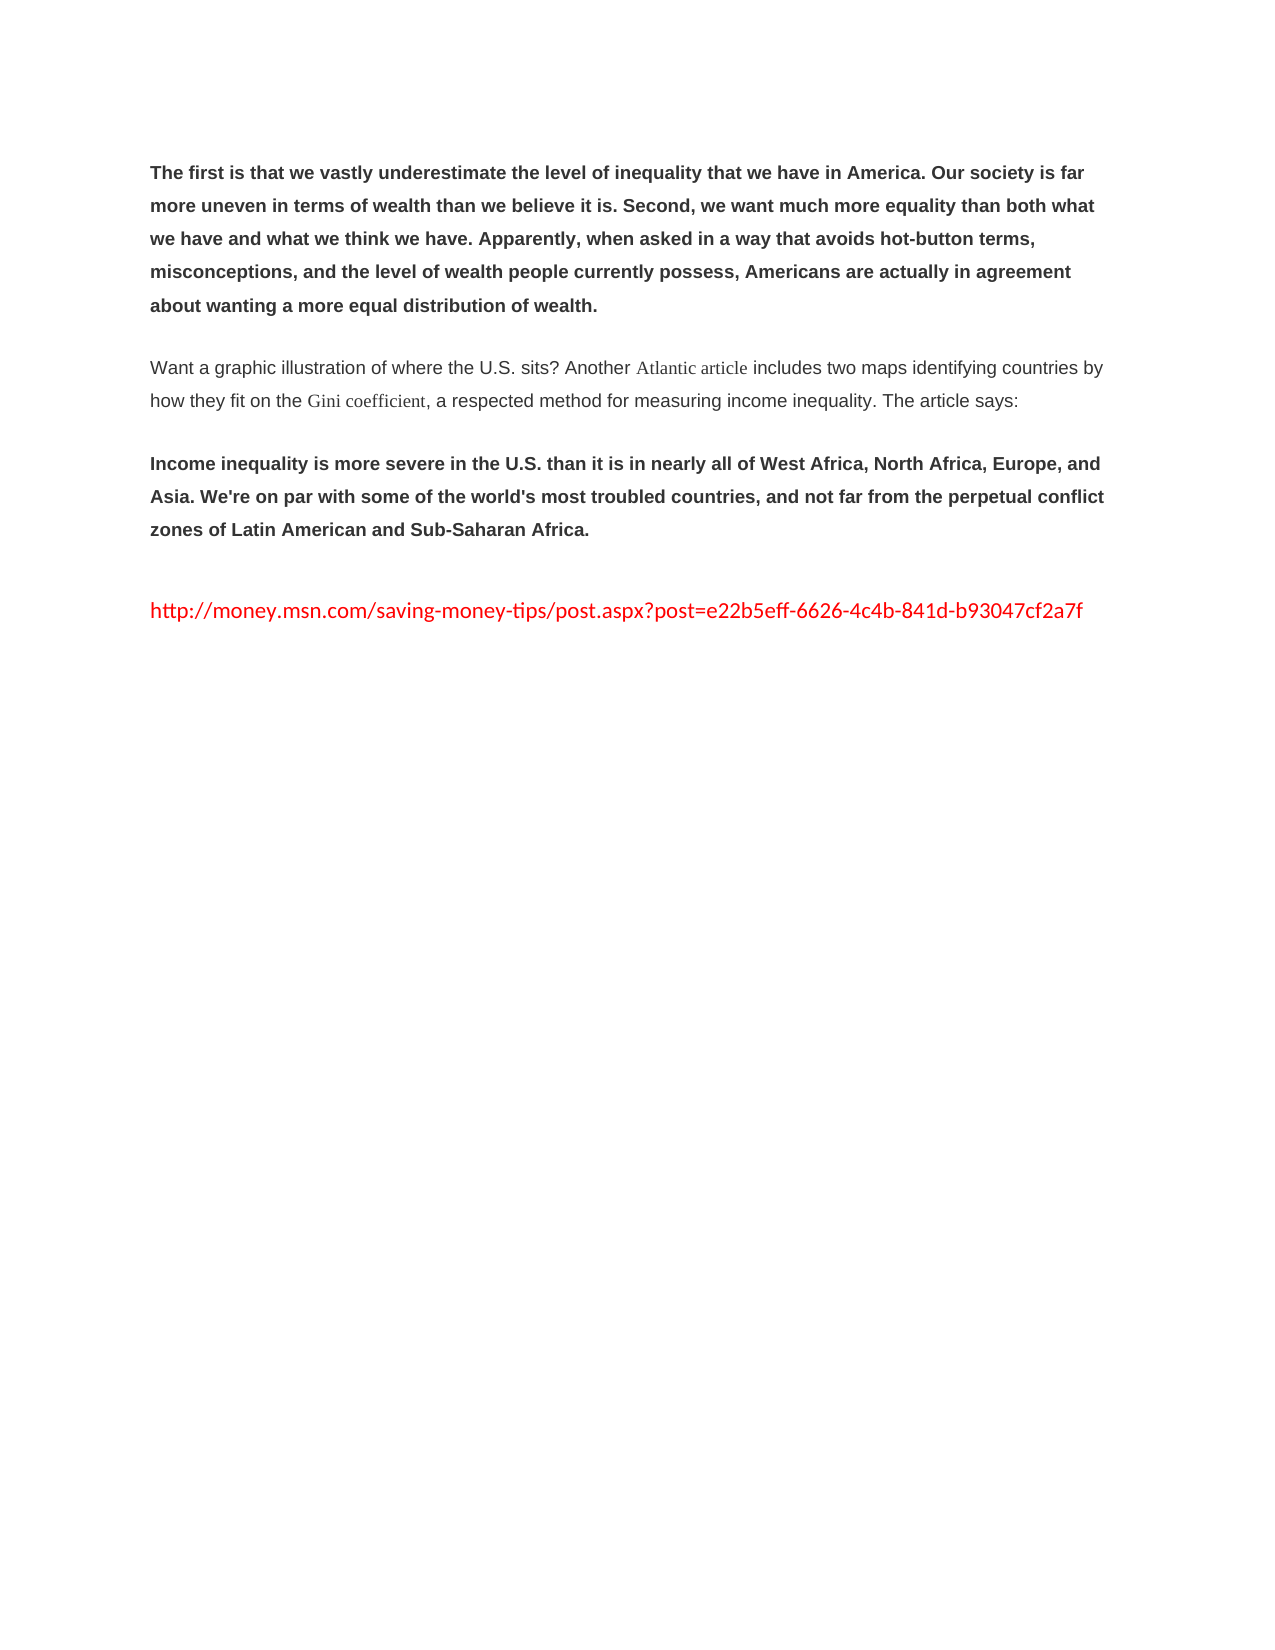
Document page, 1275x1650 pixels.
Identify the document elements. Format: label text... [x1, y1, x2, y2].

text Income inequality is more severe in the U.S. than it is in nearly all of West Africa, North Africa, Europe, and Asia. We're on par with some of the world's most troubled countries, and not far from the perpetual conflict zones of Latin American and Sub-Saharan Africa. [150, 441, 1125, 541]
text Want a graphic illustration of where the U.S. sits? Another Atlantic article includes two maps identifying countries by how they fit on the Gini coefficient, a respected method for measuring income inequality. The article says: [150, 345, 1125, 412]
text The first is that we vastly underestimate the level of inequality that we have in America. Our society is far more uneven in terms of wealth than we believe it is. Second, we want much more equality than both what we have and what we think we have. Apparently, when asked in a way that avoids hot-button terms, misconceptions, and the level of wealth people currently possess, Americans are actually in agreement about wanting a more equal distribution of wealth. [150, 150, 1125, 316]
text http://money.msn.com/saving-money-tips/post.aspx?post=e22b5eff-6626-4c4b-841d-b93047cf2a7f [150, 597, 1125, 625]
